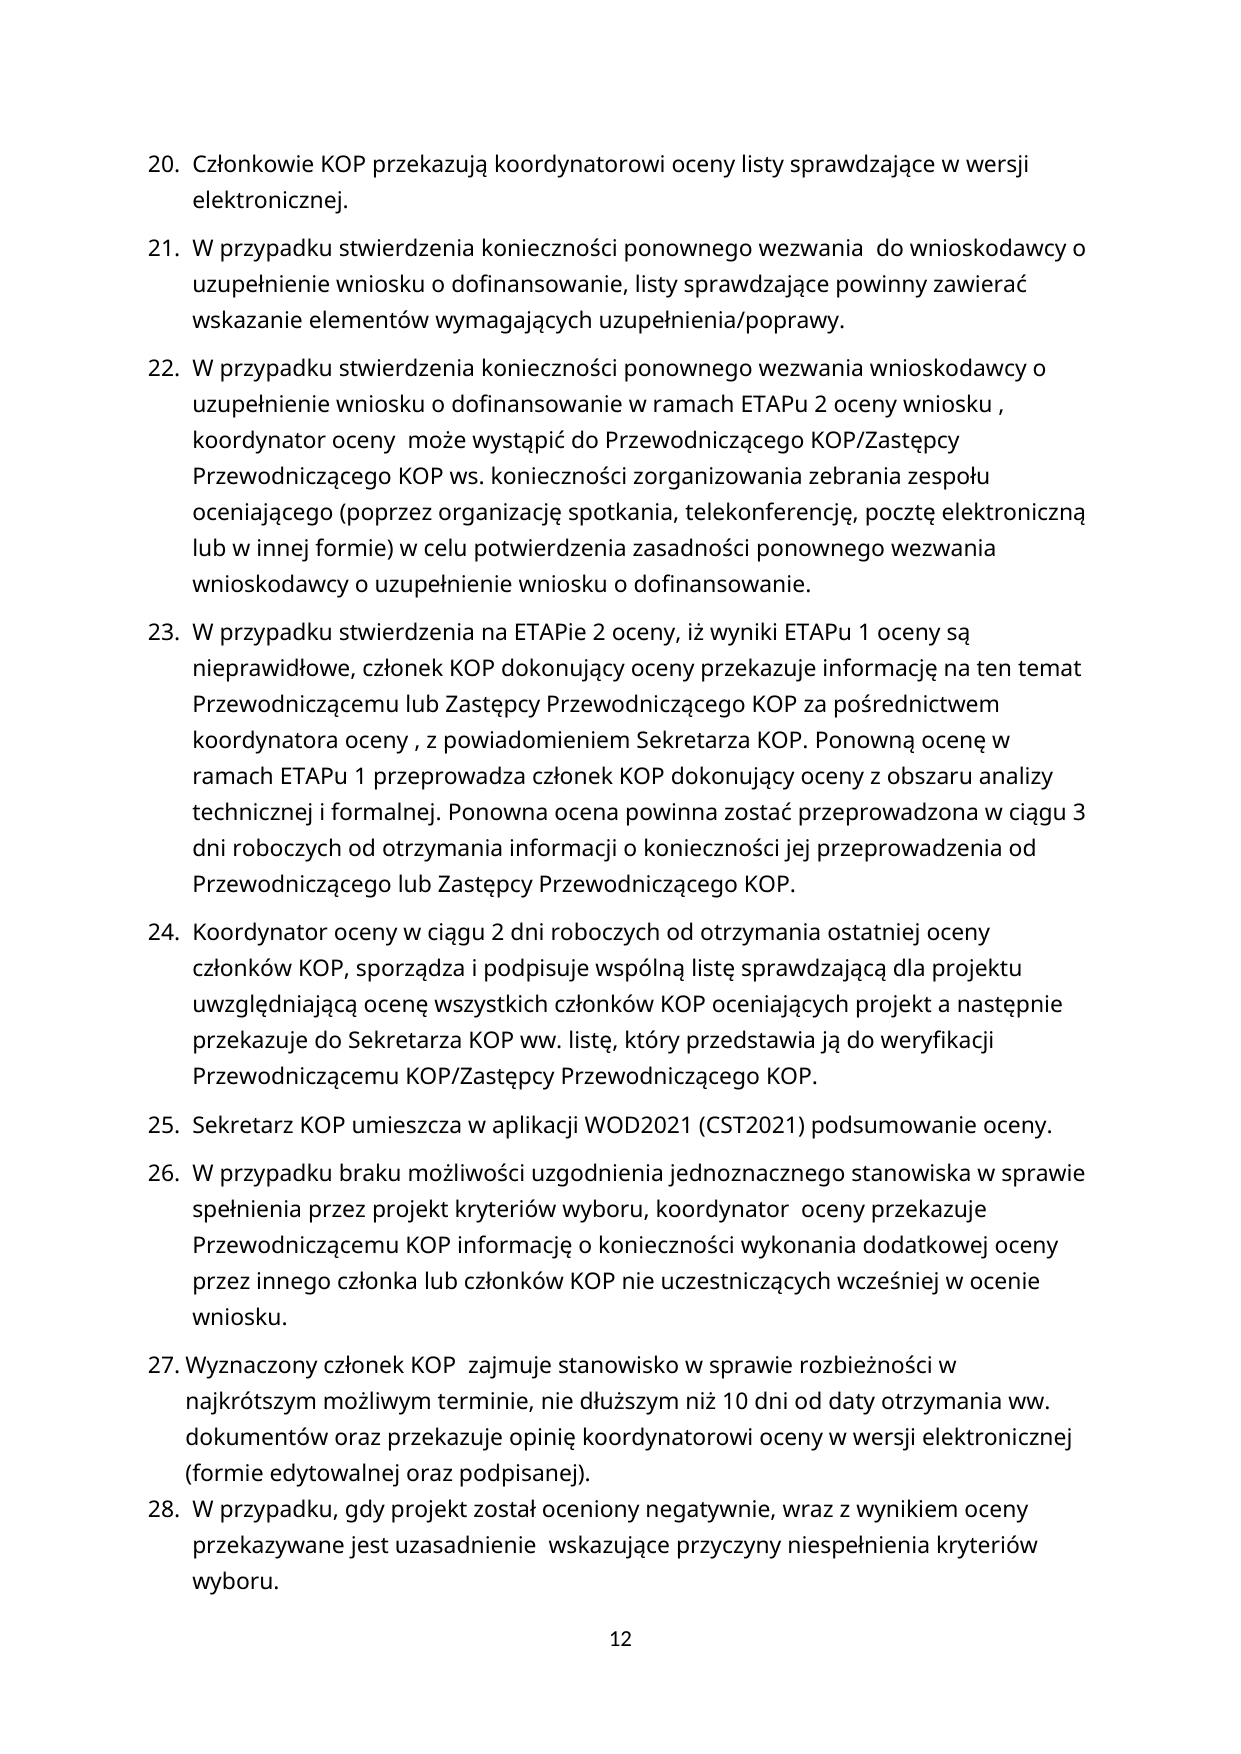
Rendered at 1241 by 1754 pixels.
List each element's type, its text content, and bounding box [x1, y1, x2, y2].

list Sekretarz KOP umieszcza w aplikacji WOD2021 (CST2021) podsumowanie oceny. [148, 1108, 1093, 1140]
list W przypadku braku możliwości uzgodnienia jednoznacznego stanowiska w sprawie spełnienia przez projekt kryteriów wyboru, koordynator oceny przekazuje Przewodniczącemu KOP informację o konieczności wykonania dodatkowej oceny przez innego członka lub członków KOP nie uczestniczących wcześniej w ocenie wniosku. [148, 1157, 1093, 1332]
list W przypadku stwierdzenia konieczności ponownego wezwania wnioskodawcy o uzupełnienie wniosku o dofinansowanie w ramach ETAPu 2 oceny wniosku , koordynator oceny może wystąpić do Przewodniczącego KOP/Zastępcy Przewodniczącego KOP ws. konieczności zorganizowania zebrania zespołu oceniającego (poprzez organizację spotkania, telekonferencję, pocztę elektroniczną lub w innej formie) w celu potwierdzenia zasadności ponownego wezwania wnioskodawcy o uzupełnienie wniosku o dofinansowanie. [148, 352, 1093, 599]
list W przypadku stwierdzenia konieczności ponownego wezwania do wnioskodawcy o uzupełnienie wniosku o dofinansowanie, listy sprawdzające powinny zawierać wskazanie elementów wymagających uzupełnienia/poprawy. [148, 232, 1093, 335]
list W przypadku, gdy projekt został oceniony negatywnie, wraz z wynikiem oceny przekazywane jest uzasadnienie wskazujące przyczyny niespełnienia kryteriów wyboru. [148, 1493, 1093, 1596]
list Wyznaczony członek KOP zajmuje stanowisko w sprawie rozbieżności w najkrótszym możliwym terminie, nie dłuższym niż 10 dni od daty otrzymania ww. dokumentów oraz przekazuje opinię koordynatorowi oceny w wersji elektronicznej (formie edytowalnej oraz podpisanej). [148, 1349, 1093, 1488]
list W przypadku stwierdzenia na ETAPie 2 oceny, iż wyniki ETAPu 1 oceny są nieprawidłowe, członek KOP dokonujący oceny przekazuje informację na ten temat Przewodniczącemu lub Zastępcy Przewodniczącego KOP za pośrednictwem koordynatora oceny , z powiadomieniem Sekretarza KOP. Ponowną ocenę w ramach ETAPu 1 przeprowadza członek KOP dokonujący oceny z obszaru analizy technicznej i formalnej. Ponowna ocena powinna zostać przeprowadzona w ciągu 3 dni roboczych od otrzymania informacji o konieczności jej przeprowadzenia od Przewodniczącego lub Zastępcy Przewodniczącego KOP. [148, 616, 1093, 899]
list Koordynator oceny w ciągu 2 dni roboczych od otrzymania ostatniej oceny członków KOP, sporządza i podpisuje wspólną listę sprawdzającą dla projektu uwzględniającą ocenę wszystkich członków KOP oceniających projekt a następnie przekazuje do Sekretarza KOP ww. listę, który przedstawia ją do weryfikacji Przewodniczącemu KOP/Zastępcy Przewodniczącego KOP. [148, 916, 1093, 1091]
list Członkowie KOP przekazują koordynatorowi oceny listy sprawdzające w wersji elektronicznej. [148, 148, 1093, 215]
